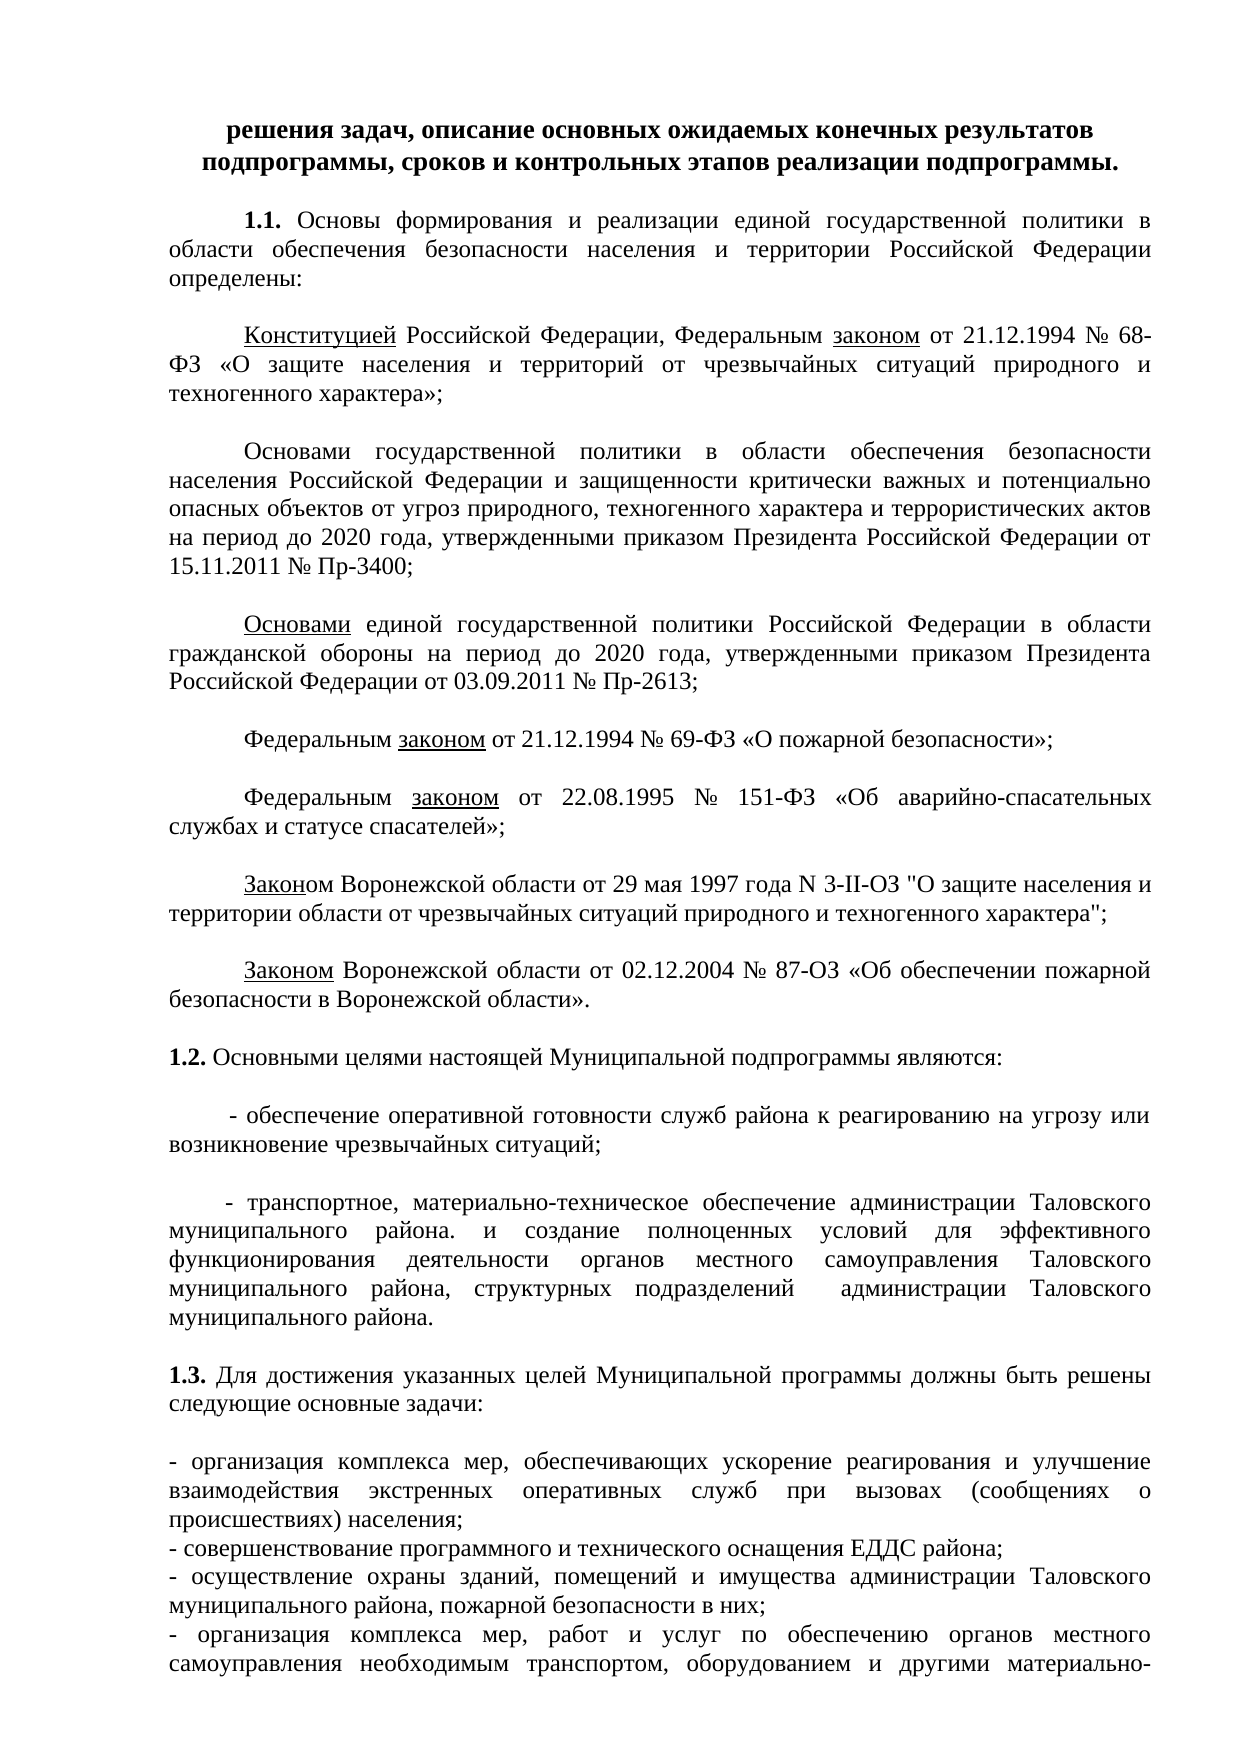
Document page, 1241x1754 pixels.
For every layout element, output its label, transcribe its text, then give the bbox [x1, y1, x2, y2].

text 1.1. Основы формирования и реализации единой государственной политики в области обеспечения безопасности населения и территории Российской Федерации определены: [169, 205, 1152, 291]
text - организация комплекса мер, обеспечивающих ускорение реагирования и улучшение взаимодействия экстренных оперативных служб при вызовах (сообщениях о происшествиях) населения; [169, 1446, 1152, 1533]
text Федеральным законом от 21.12.1994 № 69-ФЗ «О пожарной безопасности»; [169, 724, 1152, 753]
text - транспортное, материально-техническое обеспечение администрации Таловского муниципального района. и создание полноценных условий для эффективного функционирования деятельности органов местного самоуправления Таловского муниципального района, структурных подразделений администрации Таловского муниципального района. [169, 1187, 1152, 1331]
text Законом Воронежской области от 02.12.2004 № 87-ОЗ «Об обеспечении пожарной безопасности в Воронежской области». [169, 956, 1152, 1013]
text - обеспечение оперативной готовности служб района к реагированию на угрозу или возникновение чрезвычайных ситуаций; [169, 1100, 1152, 1158]
text Законом Воронежской области от 29 мая 1997 года N 3-II-ОЗ "О защите населения и территории области от чрезвычайных ситуаций природного и техногенного характера"; [169, 869, 1152, 926]
text - осуществление охраны зданий, помещений и имущества администрации Таловского муниципального района, пожарной безопасности в них; [169, 1561, 1152, 1619]
text 1.3. Для достижения указанных целей Муниципальной программы должны быть решены следующие основные задачи: [169, 1360, 1152, 1417]
text Основами единой государственной политики Российской Федерации в области гражданской обороны на период до 2020 года, утвержденными приказом Президента Российской Федерации от 03.09.2011 № Пр-2613; [169, 609, 1152, 695]
text Конституцией Российской Федерации, Федеральным законом от 21.12.1994 № 68-ФЗ «О защите населения и территорий от чрезвычайных ситуаций природного и техногенного характера»; [169, 321, 1152, 407]
text - совершенствование программного и технического оснащения ЕДДС района; [169, 1533, 1152, 1561]
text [169, 114, 1152, 176]
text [169, 1619, 1152, 1676]
text Основами государственной политики в области обеспечения безопасности населения Российской Федерации и защищенности критически важных и потенциально опасных объектов от угроз природного, техногенного характера и террористических актов на период до 2020 года, утвержденными приказом Президента Российской Федерации от 15.11.2011 № Пр-3400; [169, 436, 1152, 580]
text Федеральным законом от 22.08.1995 № 151-ФЗ «Об аварийно-спасательных службах и статусе спасателей»; [169, 782, 1152, 840]
text 1.2. Основными целями настоящей Муниципальной подпрограммы являются: [169, 1042, 1152, 1071]
